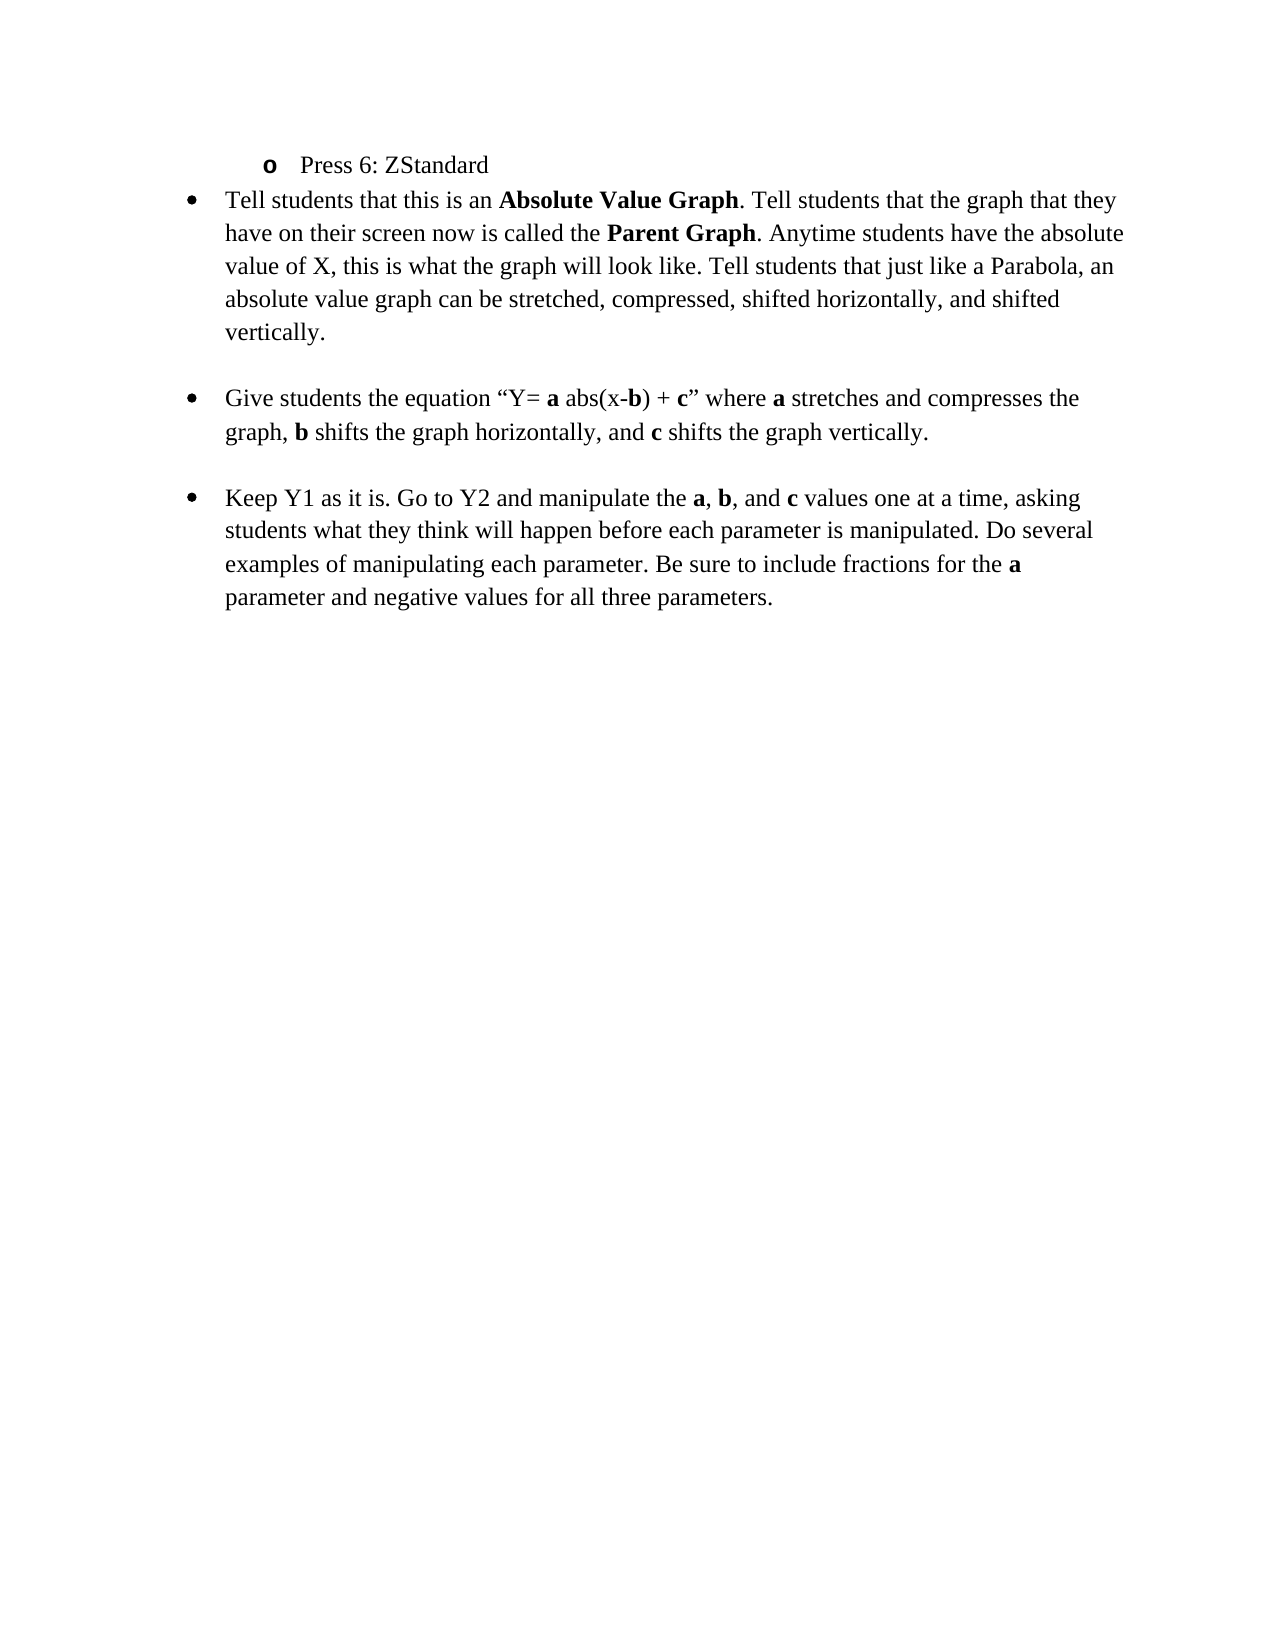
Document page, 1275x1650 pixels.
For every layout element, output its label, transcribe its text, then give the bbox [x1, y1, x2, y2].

list Keep Y1 as it is. Go to Y2 and manipulate the a, b, and c values one at a time, asking students what they think will happen before each parameter is manipulated. Do several examples of manipulating each parameter. Be sure to include fractions for the a parameter and negative values for all three parameters. [187, 483, 1125, 610]
list Tell students that this is an Absolute Value Graph. Tell students that the graph that they have on their screen now is called the Parent Graph. Anytime students have the absolute value of X, this is what the graph will look like. Tell students that just like a Parabola, an absolute value graph can be stretched, compressed, shifted horizontally, and shifted vertically. [187, 185, 1125, 346]
list Give students the equation “Y= a abs(x-b) + c” where a stretches and compresses the graph, b shifts the graph horizontally, and c shifts the graph vertically. [187, 383, 1125, 445]
list Press 6: ZStandard [262, 150, 1125, 181]
